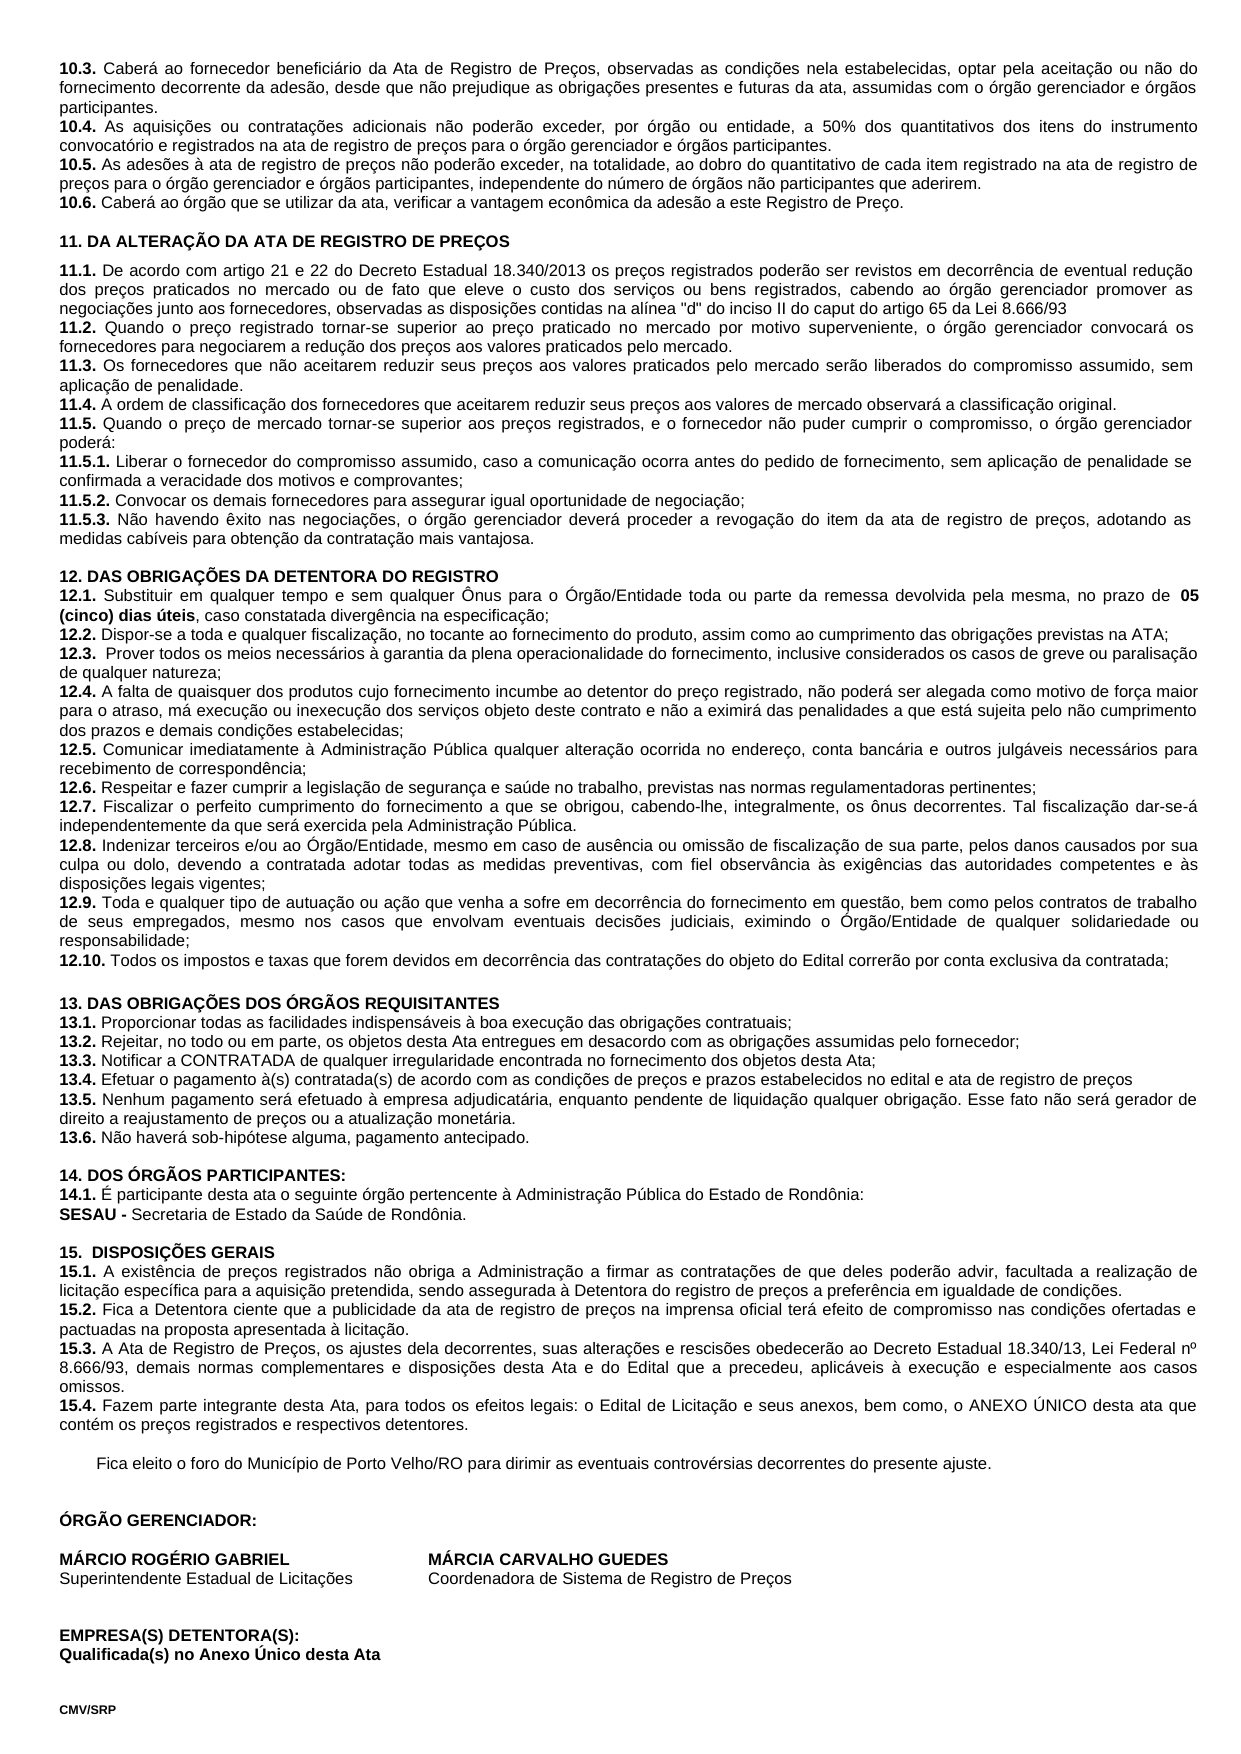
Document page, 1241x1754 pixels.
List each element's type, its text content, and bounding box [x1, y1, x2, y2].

text ÓRGÃO GERENCIADOR: [59, 1511, 1194, 1530]
text 14.1. É participante desta ata o seguinte órgão pertencente à Administração Pública do Estado de Rondônia: [59, 1185, 1194, 1204]
text 11.5. Quando o preço de mercado tornar-se superior aos preços registrados, e o fornecedor não puder cumprir o compromisso, o órgão gerenciador poderá: [59, 414, 1194, 452]
text MÁRCIO ROGÉRIO GABRIEL MÁRCIA CARVALHO GUEDES [59, 1549, 1194, 1568]
text 12.6. Respeitar e fazer cumprir a legislação de segurança e saúde no trabalho, previstas nas normas regulamentadoras pertinentes; [59, 778, 1199, 797]
text 12.2. Dispor-se a toda e qualquer fiscalização, no tocante ao fornecimento do produto, assim como ao cumprimento das obrigações previstas na ATA; [59, 624, 1199, 644]
text 11.5.2. Convocar os demais fornecedores para assegurar igual oportunidade de negociação; [59, 490, 1194, 509]
text 12. DAS OBRIGAÇÕES DA DETENTORA DO REGISTRO [59, 567, 1199, 586]
text EMPRESA(S) DETENTORA(S): [59, 1626, 1194, 1645]
text 13.3. Notificar a CONTRATADA de qualquer irregularidade encontrada no fornecimento dos objetos desta Ata; [59, 1051, 1199, 1070]
text 12.10. Todos os impostos e taxas que forem devidos em decorrência das contratações do objeto do Edital correrão por conta exclusiva da contratada; [59, 950, 1199, 969]
text 10.6. Caberá ao órgão que se utilizar da ata, verificar a vantagem econômica da adesão a este Registro de Preço. [59, 193, 1199, 212]
text 15.2. Fica a Detentora ciente que a publicidade da ata de registro de preços na imprensa oficial terá efeito de compromisso nas condições ofertadas e pactuadas na proposta apresentada à licitação. [59, 1300, 1199, 1338]
text 11.5.1. Liberar o fornecedor do compromisso assumido, caso a comunicação ocorra antes do pedido de fornecimento, sem aplicação de penalidade se confirmada a veracidade dos motivos e comprovantes; [59, 452, 1194, 490]
text Superintendente Estadual de Licitações Coordenadora de Sistema de Registro de Preços [59, 1568, 1194, 1588]
list 10.5. As adesões à ata de registro de preços não poderão exceder, na totalidade, ao dobro do quantitativo de cada item registrado na ata de registro de preços para o órgão gerenciador e órgãos participantes, independente do número de órgãos não participantes que aderirem. [59, 155, 1199, 193]
text 13.5. Nenhum pagamento será efetuado à empresa adjudicatária, enquanto pendente de liquidação qualquer obrigação. Esse fato não será gerador de direito a reajustamento de preços ou a atualização monetária. [59, 1089, 1199, 1128]
text 15.1. A existência de preços registrados não obriga a Administração a firmar as contratações de que deles poderão advir, facultada a realização de licitação específica para a aquisição pretendida, sendo assegurada à Detentora do registro de preços a preferência em igualdade de condições. [59, 1262, 1199, 1300]
text 14. DOS ÓRGÃOS PARTICIPANTES: [59, 1166, 1194, 1185]
text Qualificada(s) no Anexo Único desta Ata [59, 1645, 1194, 1664]
text 12.3. Prover todos os meios necessários à garantia da plena operacionalidade do fornecimento, inclusive considerados os casos de greve ou paralisação de qualquer natureza; [59, 644, 1199, 682]
text SESAU - Secretaria de Estado da Saúde de Rondônia. [59, 1204, 1194, 1223]
text 12.5. Comunicar imediatamente à Administração Pública qualquer alteração ocorrida no endereço, conta bancária e outros julgáveis necessários para recebimento de correspondência; [59, 739, 1199, 778]
text 12.8. Indenizar terceiros e/ou ao Órgão/Entidade, mesmo em caso de ausência ou omissão de fiscalização de sua parte, pelos danos causados por sua culpa ou dolo, devendo a contratada adotar todas as medidas preventivas, com fiel observância às exigências das autoridades competentes e às disposições legais vigentes; [59, 835, 1199, 893]
text 11.4. A ordem de classificação dos fornecedores que aceitarem reduzir seus preços aos valores de mercado observará a classificação original. [59, 394, 1194, 414]
text 12.4. A falta de quaisquer dos produtos cujo fornecimento incumbe ao detentor do preço registrado, não poderá ser alegada como motivo de força maior para o atraso, má execução ou inexecução dos serviços objeto deste contrato e não a eximirá das penalidades a que está sujeita pelo não cumprimento dos prazos e demais condições estabelecidas; [59, 682, 1199, 739]
text 15. DISPOSIÇÕES GERAIS [59, 1243, 1199, 1262]
text 13. DAS OBRIGAÇÕES DOS ÓRGÃOS REQUISITANTES [59, 993, 1199, 1013]
text 12.9. Toda e qualquer tipo de autuação ou ação que venha a sofre em decorrência do fornecimento em questão, bem como pelos contratos de trabalho de seus empregados, mesmo nos casos que envolvam eventuais decisões judiciais, eximindo o Órgão/Entidade de qualquer solidariedade ou responsabilidade; [59, 893, 1199, 950]
text 11. DA ALTERAÇÃO DA ATA DE REGISTRO DE PREÇOS [59, 232, 1199, 251]
text 11.2. Quando o preço registrado tornar-se superior ao preço praticado no mercado por motivo superveniente, o órgão gerenciador convocará os fornecedores para negociarem a redução dos preços aos valores praticados pelo mercado. [59, 318, 1194, 356]
text 15.3. A Ata de Registro de Preços, os ajustes dela decorrentes, suas alterações e rescisões obedecerão ao Decreto Estadual 18.340/13, Lei Federal nº 8.666/93, demais normas complementares e disposições desta Ata e do Edital que a precedeu, aplicáveis à execução e especialmente aos casos omissos. [59, 1338, 1199, 1396]
text 12.7. Fiscalizar o perfeito cumprimento do fornecimento a que se obrigou, cabendo-lhe, integralmente, os ônus decorrentes. Tal fiscalização dar-se-á independentemente da que será exercida pela Administração Pública. [59, 797, 1199, 835]
list 10.3. Caberá ao fornecedor beneficiário da Ata de Registro de Preços, observadas as condições nela estabelecidas, optar pela aceitação ou não do fornecimento decorrente da adesão, desde que não prejudique as obrigações presentes e futuras da ata, assumidas com o órgão gerenciador e órgãos participantes. [59, 59, 1199, 117]
text 13.2. Rejeitar, no todo ou em parte, os objetos desta Ata entregues em desacordo com as obrigações assumidas pelo fornecedor; [59, 1032, 1199, 1051]
text 11.1. De acordo com artigo 21 e 22 do Decreto Estadual 18.340/2013 os preços registrados poderão ser revistos em decorrência de eventual redução dos preços praticados no mercado ou de fato que eleve o custo dos serviços ou bens registrados, cabendo ao órgão gerenciador promover as negociações junto aos fornecedores, observadas as disposições contidas na alínea "d" do inciso II do caput do artigo 65 da Lei 8.666/93 [59, 260, 1194, 318]
text CMV/SRP [59, 1703, 1194, 1717]
text 13.1. Proporcionar todas as facilidades indispensáveis à boa execução das obrigações contratuais; [59, 1013, 1199, 1032]
text 13.6. Não haverá sob-hipótese alguma, pagamento antecipado. [59, 1128, 1199, 1147]
text 13.4. Efetuar o pagamento à(s) contratada(s) de acordo com as condições de preços e prazos estabelecidos no edital e ata de registro de preços [59, 1070, 1199, 1089]
text 11.5.3. Não havendo êxito nas negociações, o órgão gerenciador deverá proceder a revogação do item da ata de registro de preços, adotando as medidas cabíveis para obtenção da contratação mais vantajosa. [59, 509, 1194, 548]
text 12.1. Substituir em qualquer tempo e sem qualquer Ônus para o Órgão/Entidade toda ou parte da remessa devolvida pela mesma, no prazo de 05 (cinco) dias úteis, caso constatada divergência na especificação; [59, 586, 1199, 624]
text Fica eleito o foro do Município de Porto Velho/RO para dirimir as eventuais controvérsias decorrentes do presente ajuste. [59, 1453, 1199, 1473]
text 11.3. Os fornecedores que não aceitarem reduzir seus preços aos valores praticados pelo mercado serão liberados do compromisso assumido, sem aplicação de penalidade. [59, 356, 1194, 394]
text 15.4. Fazem parte integrante desta Ata, para todos os efeitos legais: o Edital de Licitação e seus anexos, bem como, o ANEXO ÚNICO desta ata que contém os preços registrados e respectivos detentores. [59, 1396, 1199, 1434]
list 10.4. As aquisições ou contratações adicionais não poderão exceder, por órgão ou entidade, a 50% dos quantitativos dos itens do instrumento convocatório e registrados na ata de registro de preços para o órgão gerenciador e órgãos participantes. [59, 117, 1199, 155]
